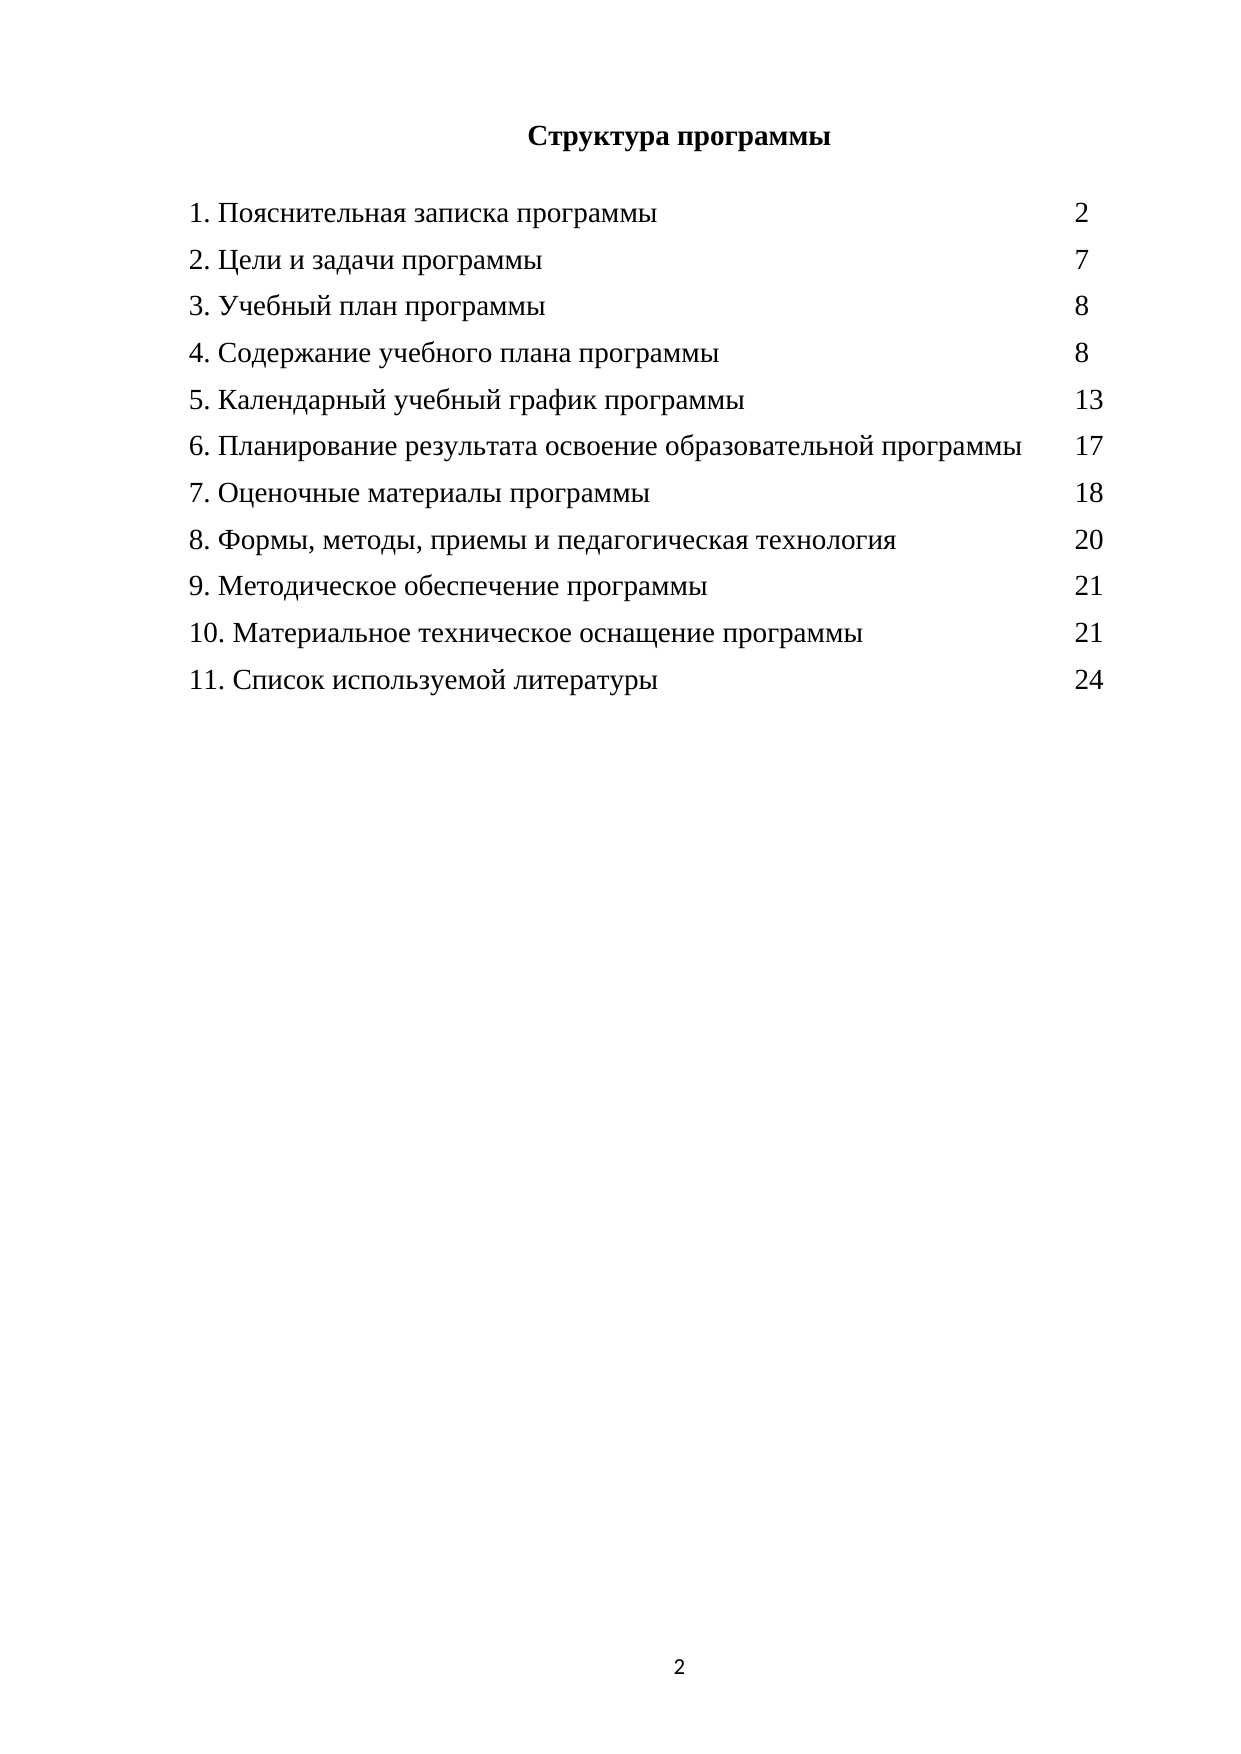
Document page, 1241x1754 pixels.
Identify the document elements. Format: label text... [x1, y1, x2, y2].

table_cell 7. Оценочные материалы программы [177, 475, 1063, 522]
table_header 2 [1063, 195, 1122, 242]
table_cell 20 [1063, 522, 1122, 568]
table_cell 5. Календарный учебный график программы [177, 382, 1063, 428]
table_header 1. Пояснительная записка программы [177, 195, 1063, 242]
table_cell 13 [1063, 382, 1122, 428]
table_cell 10. Материальное техническое оснащение программы [177, 615, 1063, 662]
table_cell 4. Содержание учебного плана программы [177, 335, 1063, 382]
table_cell 24 [1063, 662, 1122, 708]
table_cell 8 [1063, 335, 1122, 382]
table_cell 11. Список используемой литературы [177, 662, 1063, 708]
table_cell 21 [1063, 615, 1122, 662]
table_cell 2. Цели и задачи программы [177, 242, 1063, 288]
table_cell 9. Методическое обеспечение программы [177, 569, 1063, 615]
text Структура программы [177, 118, 1181, 152]
table_cell 8. Формы, методы, приемы и педагогическая технология [177, 522, 1063, 568]
table_cell 8 [1063, 289, 1122, 335]
table_cell 3. Учебный план программы [177, 289, 1063, 335]
table_cell 21 [1063, 569, 1122, 615]
table_cell 6. Планирование результата освоение образовательной программы [177, 429, 1063, 475]
table_cell 17 [1063, 429, 1122, 475]
table_cell 7 [1063, 242, 1122, 288]
table_cell 18 [1063, 475, 1122, 522]
